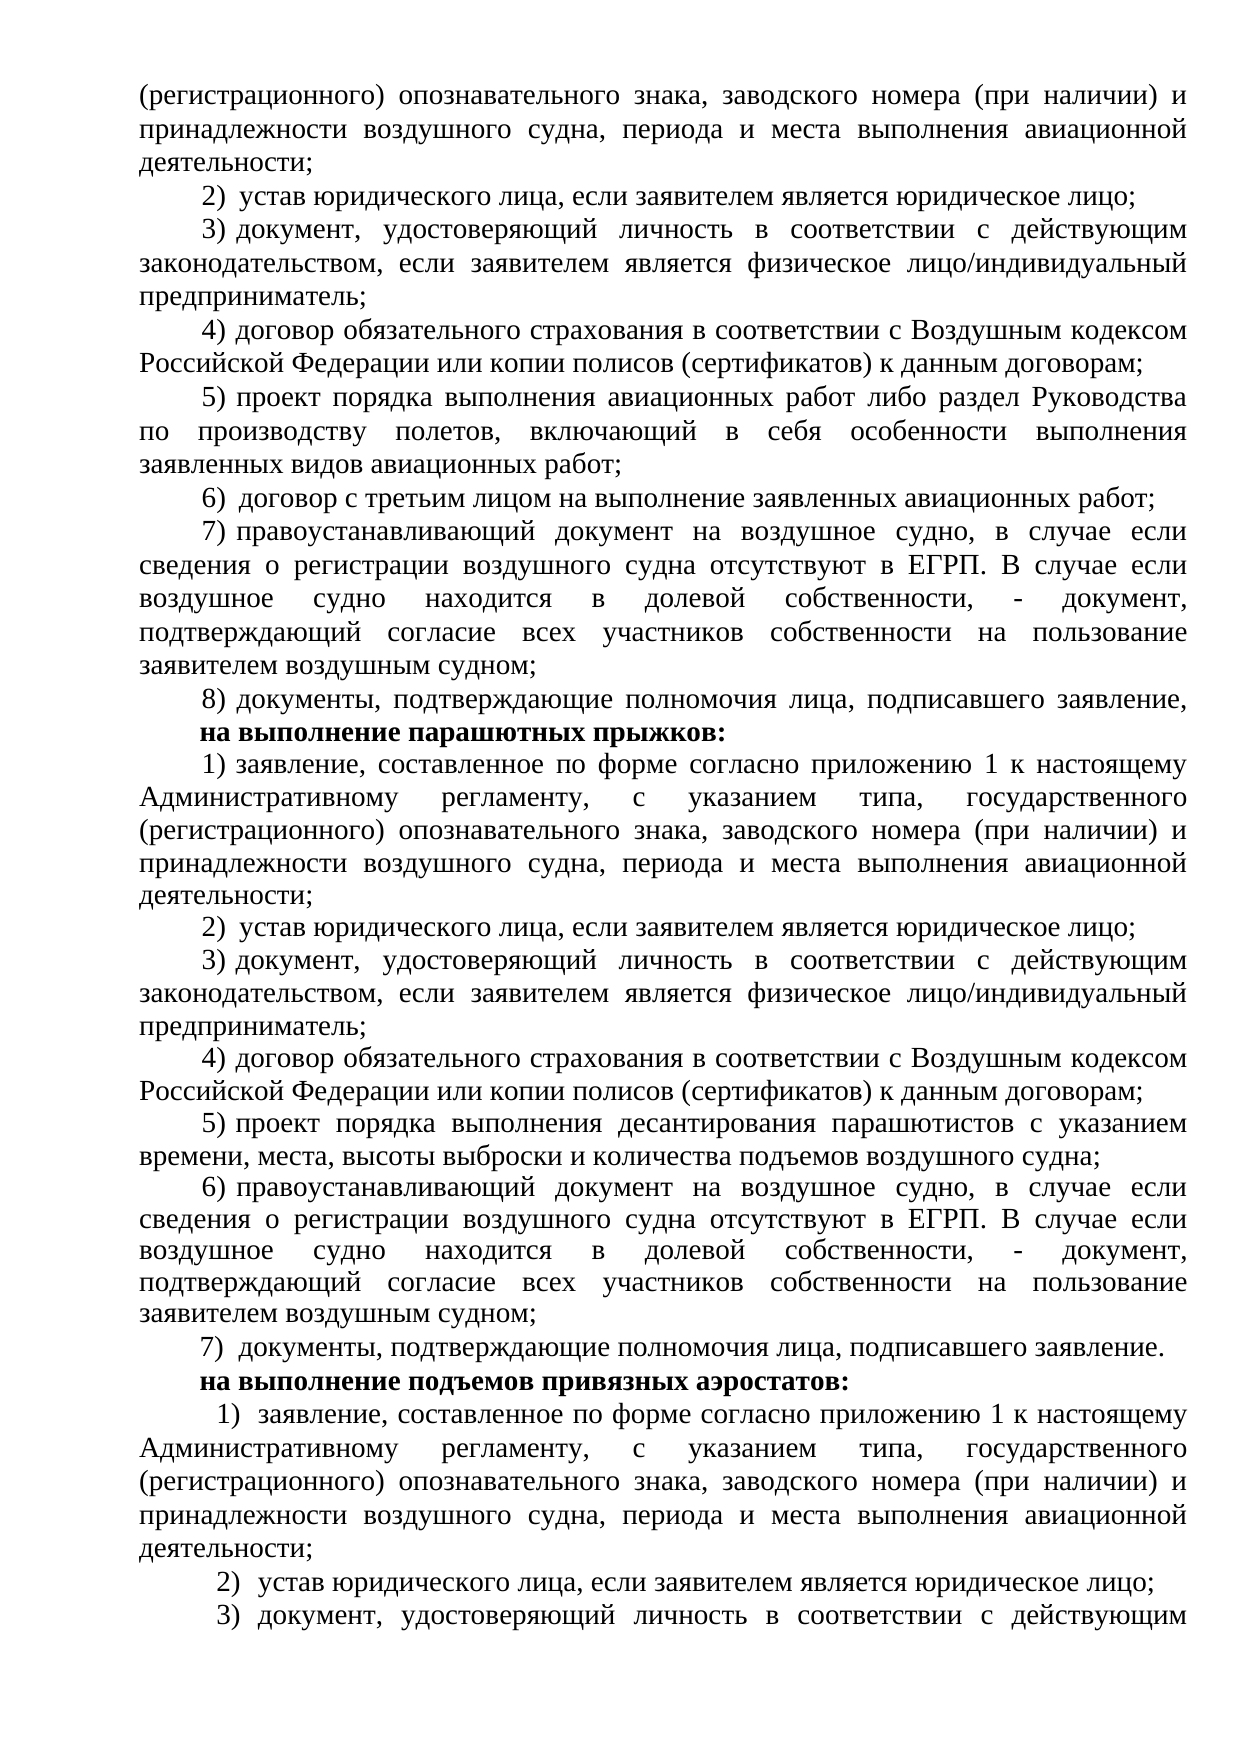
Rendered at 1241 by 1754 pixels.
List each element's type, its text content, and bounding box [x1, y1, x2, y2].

list проект порядка выполнения десантирования парашютистов с указанием времени, места, высоты выброски и количества подъемов воздушного судна; [139, 1106, 1188, 1171]
list устав юридического лица, если заявителем является юридическое лицо; [139, 911, 1188, 943]
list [139, 77, 1188, 178]
list устав юридического лица, если заявителем является юридическое лицо; [139, 178, 1188, 211]
list документы, подтверждающие полномочия лица, подписавшего заявление, на выполнение парашютных прыжков: [199, 681, 1188, 748]
text на выполнение подъемов привязных аэростатов: [139, 1363, 1188, 1396]
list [139, 1597, 1188, 1631]
list договор обязательного страхования в соответствии с Воздушным кодексом Российской Федерации или копии полисов (сертификатов) к данным договорам; [139, 1041, 1188, 1106]
list документы, подтверждающие полномочия лица, подписавшего заявление. [139, 1329, 1188, 1363]
list договор обязательного страхования в соответствии с Воздушным кодексом Российской Федерации или копии полисов (сертификатов) к данным договорам; [139, 312, 1188, 379]
list договор с третьим лицом на выполнение заявленных авиационных работ; [139, 480, 1188, 513]
list проект порядка выполнения авиационных работ либо раздел Руководства по производству полетов, включающий в себя особенности выполнения заявленных видов авиационных работ; [139, 379, 1188, 480]
list устав юридического лица, если заявителем является юридическое лицо; [139, 1564, 1188, 1597]
